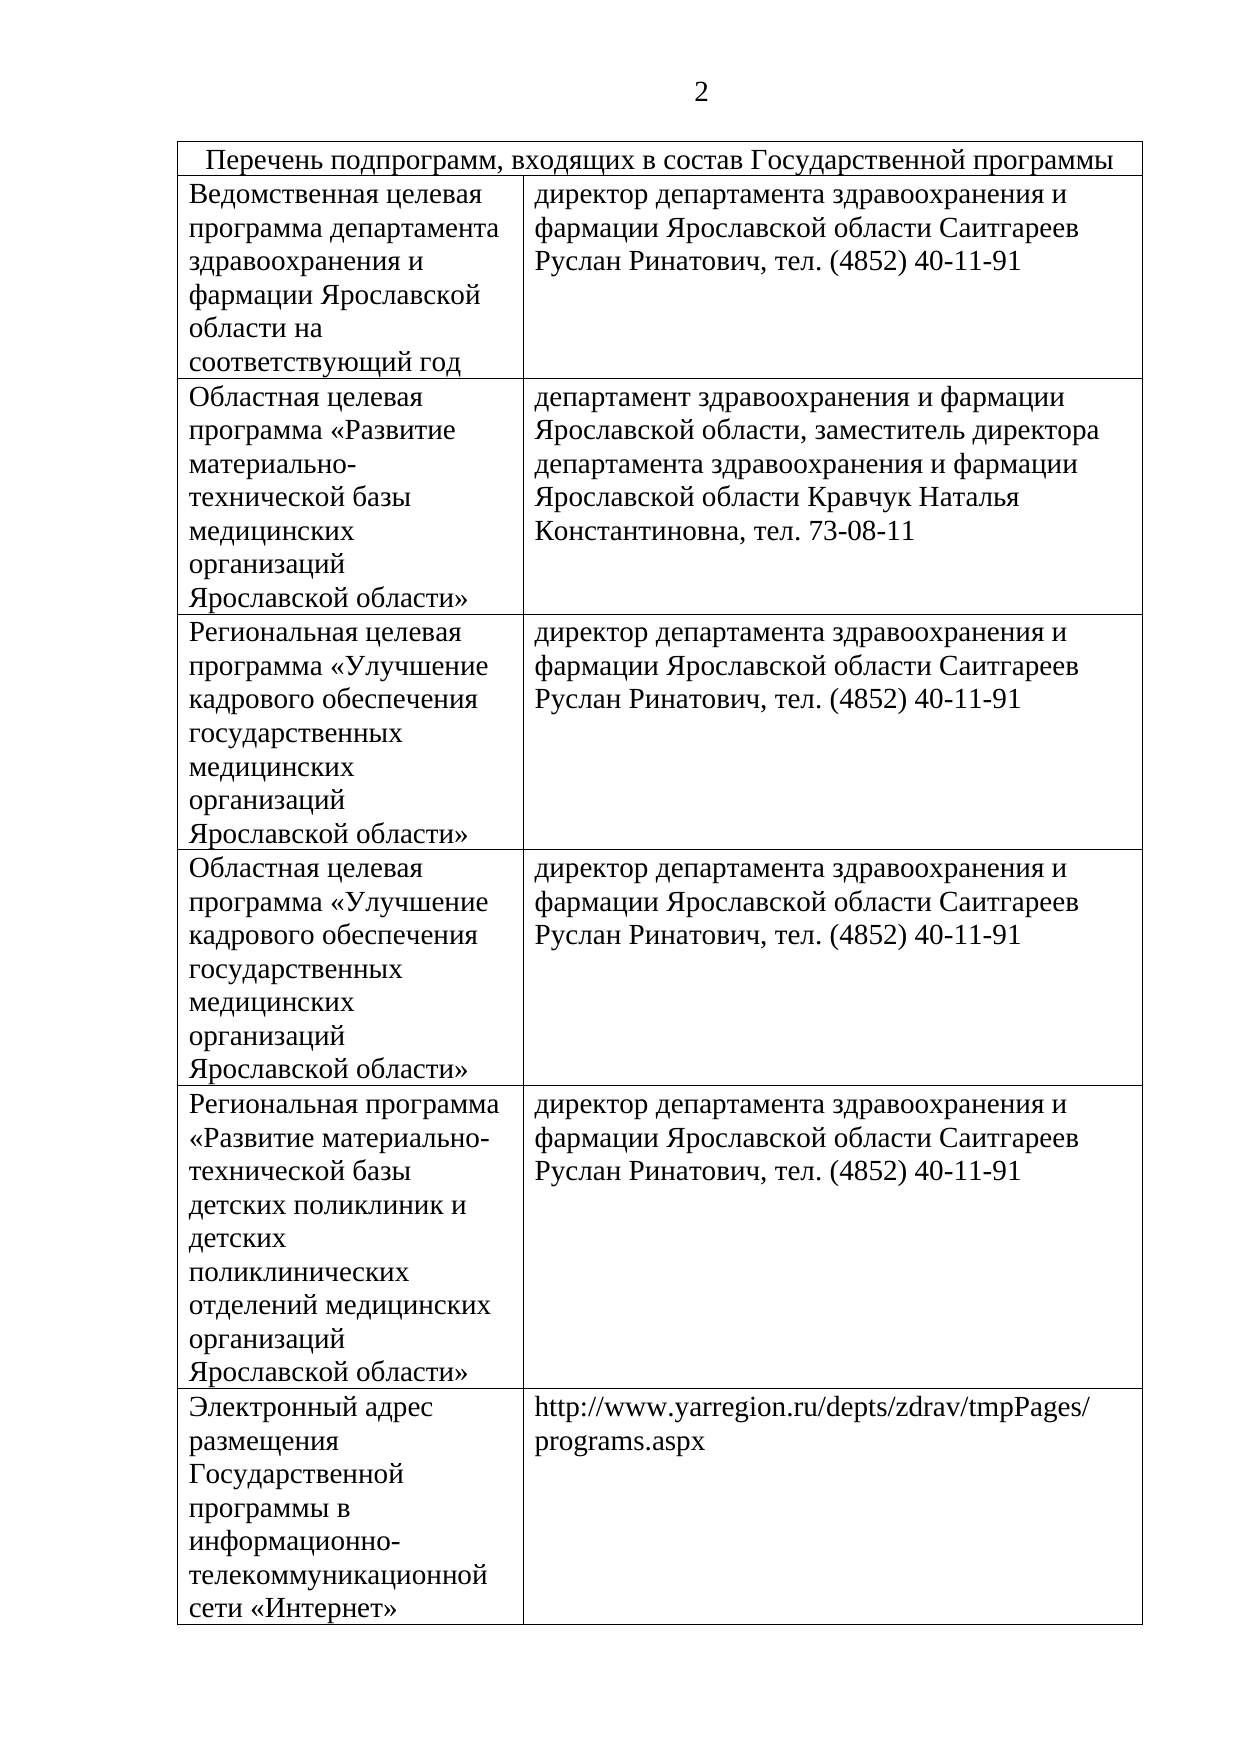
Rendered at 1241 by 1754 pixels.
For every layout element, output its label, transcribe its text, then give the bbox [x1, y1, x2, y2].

table_cell Перечень подпрограмм, входящих в состав Государственной программы [178, 142, 1142, 175]
table_cell Региональная целевая программа «Улучшение кадрового обеспечения государственных медицинских организаций Ярославской области» [178, 615, 523, 849]
table_cell Областная целевая программа «Улучшение кадрового обеспечения государственных медицинских организаций Ярославской области» [178, 850, 523, 1085]
table_cell Региональная программа «Развитие материально-технической базы детских поликлиник и детских поликлинических отделений медицинских организаций Ярославской области» [178, 1086, 523, 1388]
table_cell директор департамента здравоохранения и фармации Ярославской области Саитгареев Руслан Ринатович, тел. (4852) 40-11-91 [524, 176, 1142, 378]
table_cell Электронный адрес размещения Государственной программы в информационно-телекоммуникационной сети «Интернет» [178, 1389, 523, 1624]
table_cell директор департамента здравоохранения и фармации Ярославской области Саитгареев Руслан Ринатович, тел. (4852) 40-11-91 [524, 1086, 1142, 1388]
table_cell директор департамента здравоохранения и фармации Ярославской области Саитгареев Руслан Ринатович, тел. (4852) 40-11-91 [524, 850, 1142, 1085]
table_cell директор департамента здравоохранения и фармации Ярославской области Саитгареев Руслан Ринатович, тел. (4852) 40-11-91 [524, 615, 1142, 849]
table_cell http://www.yarregion.ru/depts/zdrav/tmpPages/ programs.aspx [524, 1389, 1142, 1624]
table_cell департамент здравоохранения и фармации Ярославской области, заместитель директора департамента здравоохранения и фармации Ярославской области Кравчук Наталья Константиновна, тел. 73-08-11 [524, 379, 1142, 613]
table_cell Областная целевая программа «Развитие материально-технической базы медицинских организаций Ярославской области» [178, 379, 523, 613]
table_cell Ведомственная целевая программа департамента здравоохранения и фармации Ярославской области на соответствующий год [178, 176, 523, 378]
